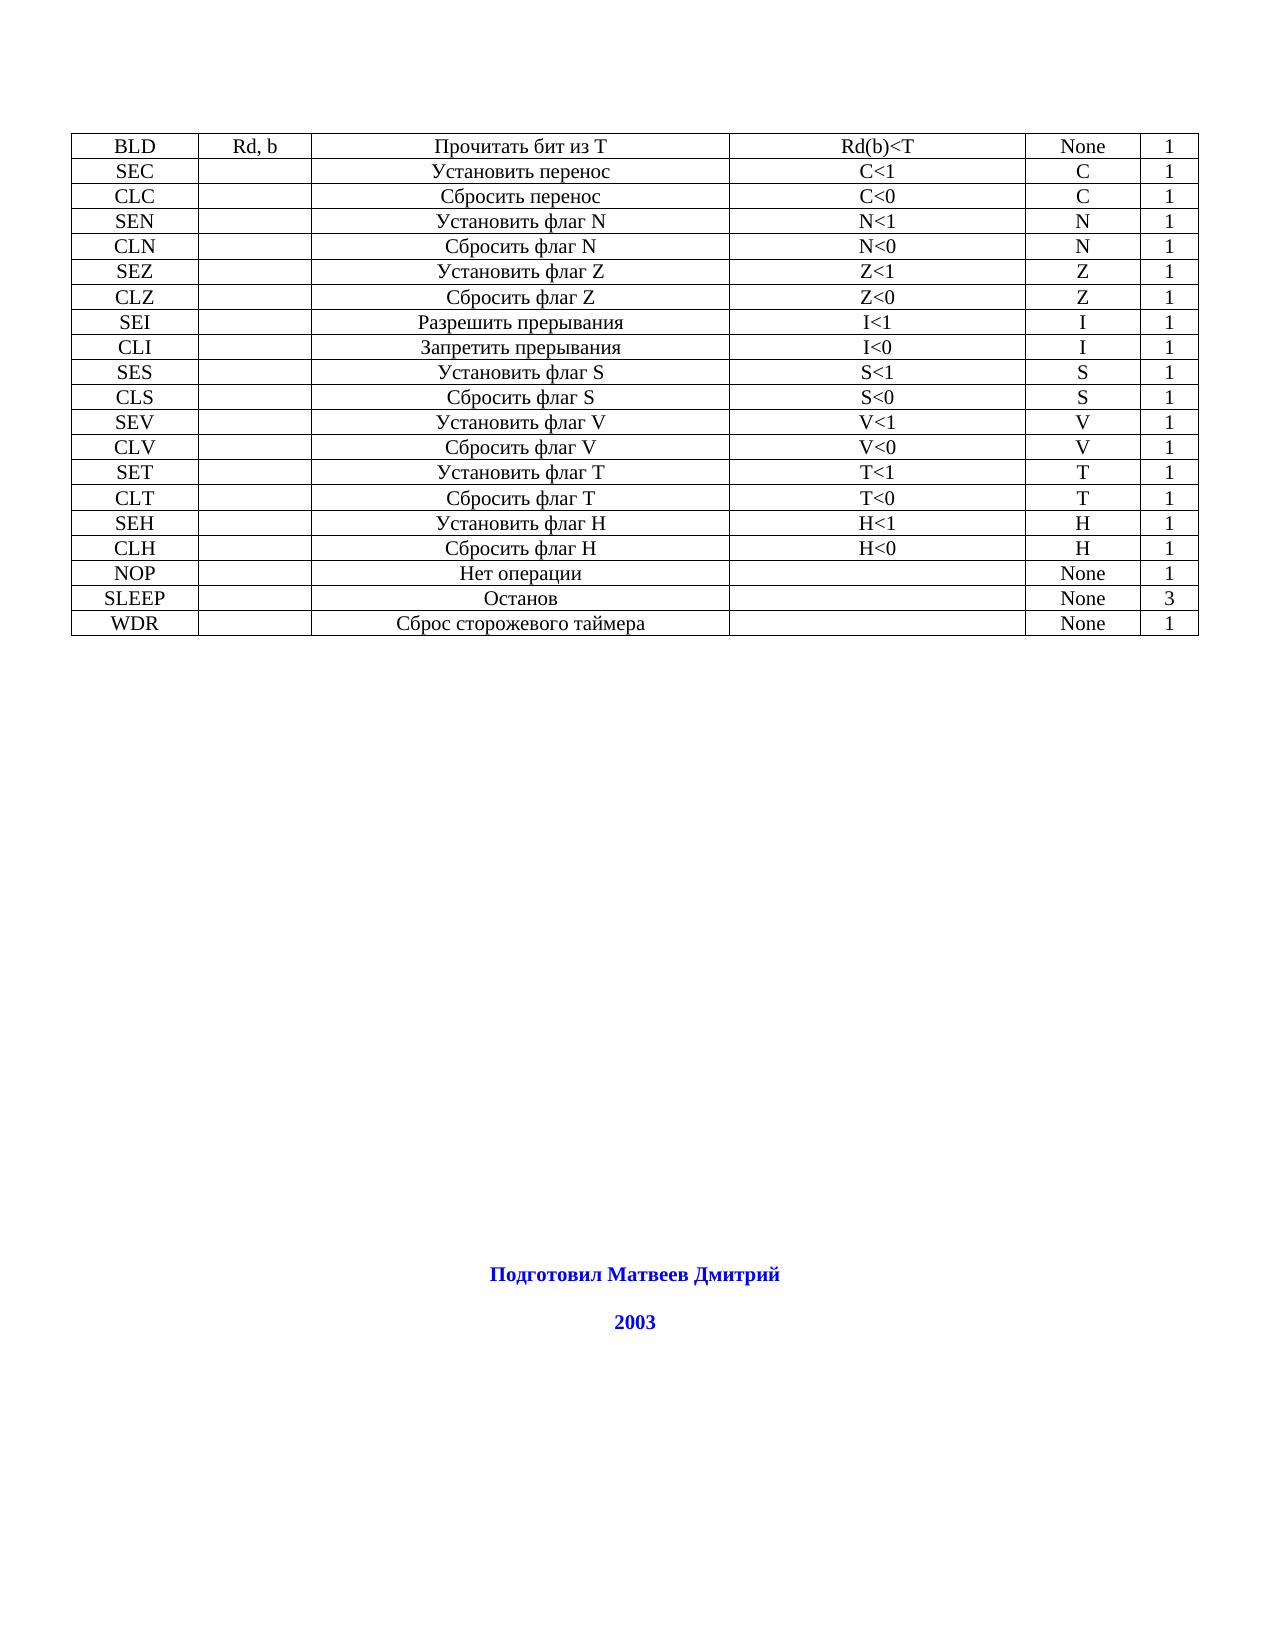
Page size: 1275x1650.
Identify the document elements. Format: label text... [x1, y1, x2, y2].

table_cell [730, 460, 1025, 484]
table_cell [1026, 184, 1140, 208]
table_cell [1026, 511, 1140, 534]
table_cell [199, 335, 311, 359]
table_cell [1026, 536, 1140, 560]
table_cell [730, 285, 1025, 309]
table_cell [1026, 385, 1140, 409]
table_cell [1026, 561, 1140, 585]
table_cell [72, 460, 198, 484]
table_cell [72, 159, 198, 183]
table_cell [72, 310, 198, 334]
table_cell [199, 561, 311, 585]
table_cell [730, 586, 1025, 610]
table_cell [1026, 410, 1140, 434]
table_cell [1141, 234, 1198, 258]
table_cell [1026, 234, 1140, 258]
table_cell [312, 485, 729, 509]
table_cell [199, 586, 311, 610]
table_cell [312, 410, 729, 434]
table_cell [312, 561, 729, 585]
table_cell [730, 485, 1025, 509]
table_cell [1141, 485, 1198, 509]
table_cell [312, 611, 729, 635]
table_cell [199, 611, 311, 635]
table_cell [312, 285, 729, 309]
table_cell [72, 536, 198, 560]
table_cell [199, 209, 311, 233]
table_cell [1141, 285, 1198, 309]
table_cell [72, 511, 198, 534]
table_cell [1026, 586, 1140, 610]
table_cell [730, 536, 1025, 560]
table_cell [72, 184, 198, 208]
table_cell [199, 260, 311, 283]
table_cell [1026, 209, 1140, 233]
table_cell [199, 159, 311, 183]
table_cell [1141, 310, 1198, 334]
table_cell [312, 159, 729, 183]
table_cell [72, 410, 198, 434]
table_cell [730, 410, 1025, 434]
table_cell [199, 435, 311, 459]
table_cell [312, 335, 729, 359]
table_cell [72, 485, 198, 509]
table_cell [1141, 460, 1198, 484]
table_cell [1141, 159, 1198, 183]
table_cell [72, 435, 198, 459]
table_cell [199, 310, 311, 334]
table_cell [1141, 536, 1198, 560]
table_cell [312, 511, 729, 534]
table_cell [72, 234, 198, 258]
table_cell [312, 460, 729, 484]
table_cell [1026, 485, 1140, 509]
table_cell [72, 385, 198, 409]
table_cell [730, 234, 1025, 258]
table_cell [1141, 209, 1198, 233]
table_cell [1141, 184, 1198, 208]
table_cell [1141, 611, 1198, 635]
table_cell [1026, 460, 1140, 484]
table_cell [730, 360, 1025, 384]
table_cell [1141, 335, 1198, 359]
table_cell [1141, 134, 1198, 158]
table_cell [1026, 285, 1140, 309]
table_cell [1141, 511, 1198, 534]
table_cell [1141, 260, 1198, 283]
text Подготовил Матвеев Дмитрий [47, 1262, 1222, 1286]
text 2003 [47, 1310, 1222, 1334]
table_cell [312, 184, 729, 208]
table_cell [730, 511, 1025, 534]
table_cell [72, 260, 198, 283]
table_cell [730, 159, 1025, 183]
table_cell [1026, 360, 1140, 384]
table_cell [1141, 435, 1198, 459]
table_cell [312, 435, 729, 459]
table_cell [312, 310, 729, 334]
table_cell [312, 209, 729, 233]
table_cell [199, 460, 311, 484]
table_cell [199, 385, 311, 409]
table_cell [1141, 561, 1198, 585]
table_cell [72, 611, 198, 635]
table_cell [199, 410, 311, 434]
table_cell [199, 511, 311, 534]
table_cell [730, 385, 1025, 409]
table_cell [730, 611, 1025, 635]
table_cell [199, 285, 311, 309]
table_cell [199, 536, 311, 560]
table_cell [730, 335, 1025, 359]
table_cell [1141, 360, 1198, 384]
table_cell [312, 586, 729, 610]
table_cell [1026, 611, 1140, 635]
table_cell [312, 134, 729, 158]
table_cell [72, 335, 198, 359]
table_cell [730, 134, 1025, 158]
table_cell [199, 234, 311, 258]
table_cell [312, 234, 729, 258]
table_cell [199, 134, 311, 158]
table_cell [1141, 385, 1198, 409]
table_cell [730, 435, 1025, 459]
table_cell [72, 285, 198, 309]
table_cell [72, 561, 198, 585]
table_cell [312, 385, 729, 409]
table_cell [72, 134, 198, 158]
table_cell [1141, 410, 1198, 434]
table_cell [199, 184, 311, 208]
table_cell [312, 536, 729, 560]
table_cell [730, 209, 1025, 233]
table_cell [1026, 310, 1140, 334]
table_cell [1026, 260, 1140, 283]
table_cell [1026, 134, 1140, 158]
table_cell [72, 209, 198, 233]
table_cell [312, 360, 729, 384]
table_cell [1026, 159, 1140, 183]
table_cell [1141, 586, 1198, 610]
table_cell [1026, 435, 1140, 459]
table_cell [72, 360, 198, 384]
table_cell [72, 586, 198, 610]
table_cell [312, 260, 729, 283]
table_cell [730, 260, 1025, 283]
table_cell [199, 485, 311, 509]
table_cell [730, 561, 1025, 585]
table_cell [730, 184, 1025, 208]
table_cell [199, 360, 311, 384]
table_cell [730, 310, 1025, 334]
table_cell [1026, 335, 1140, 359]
